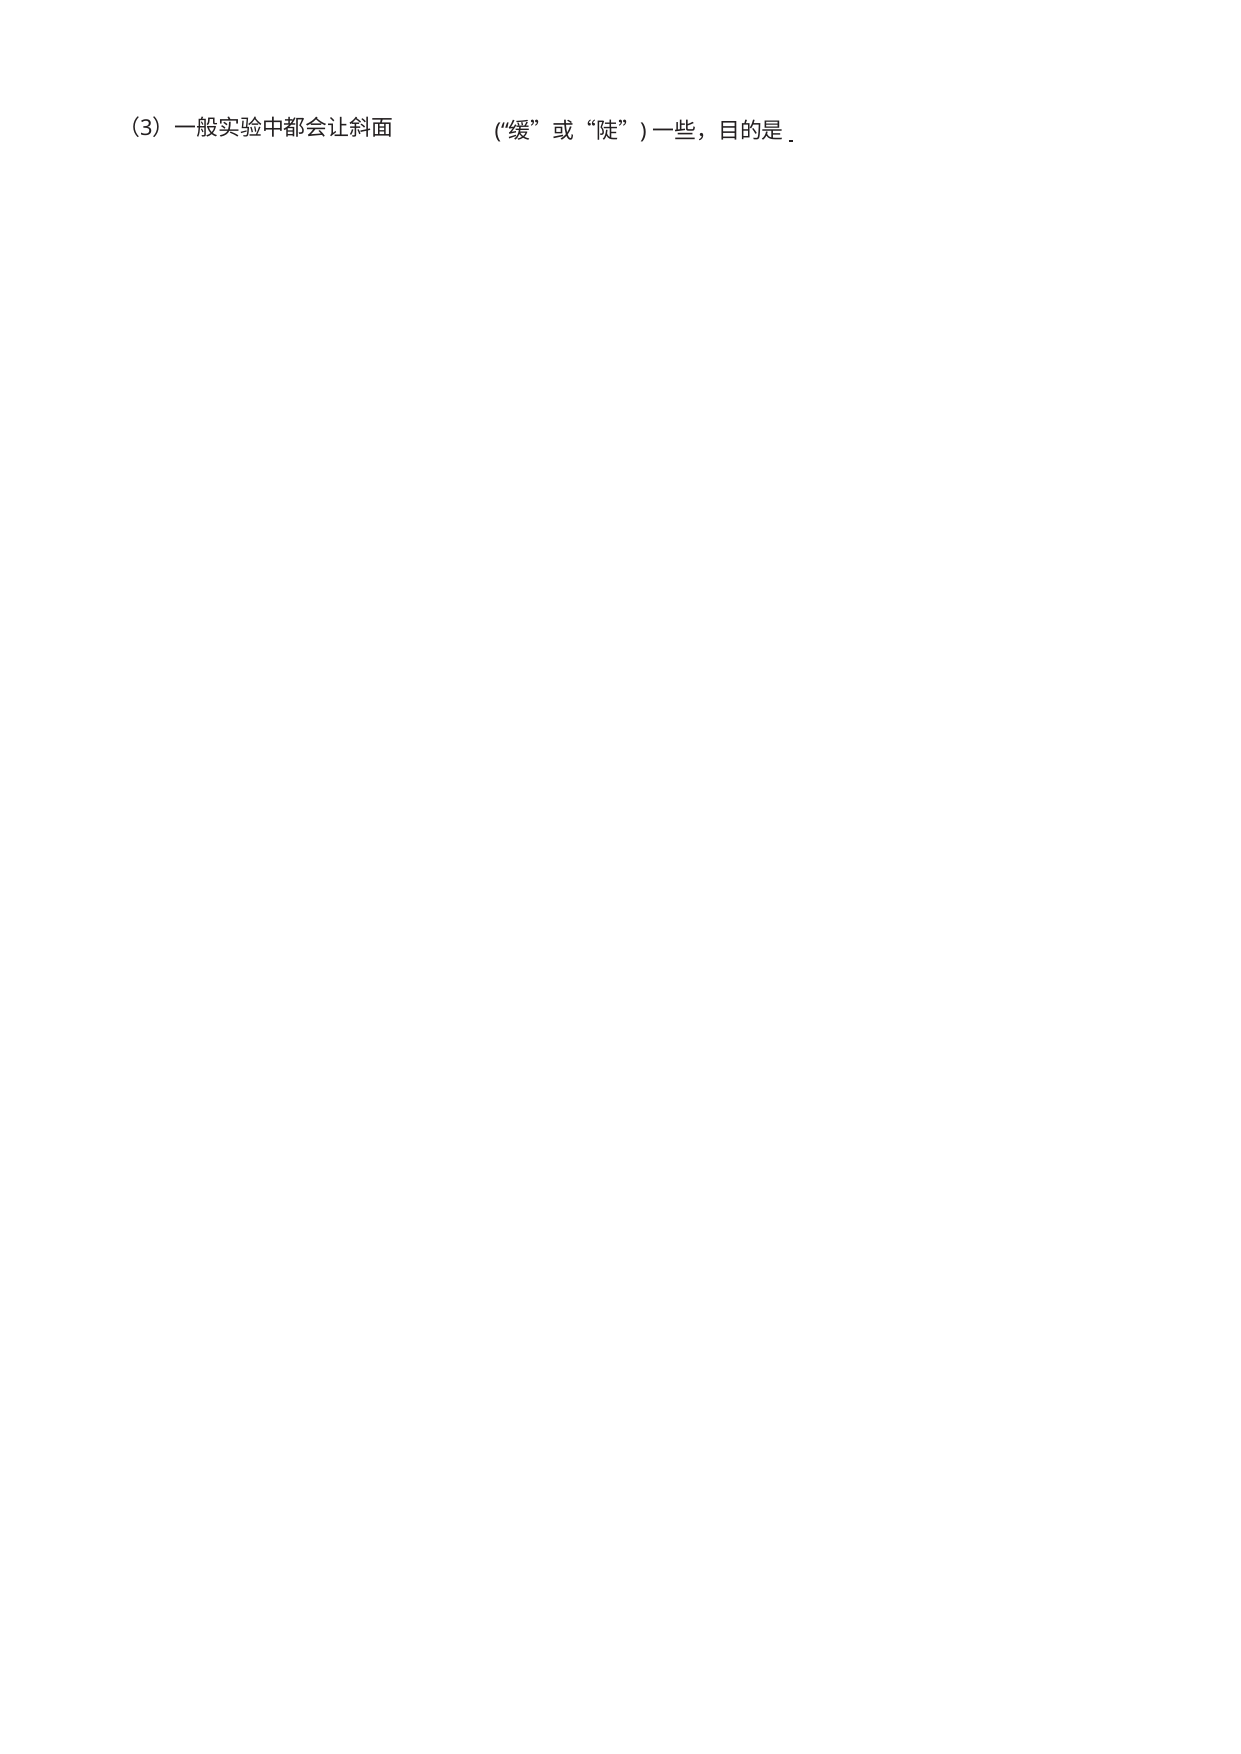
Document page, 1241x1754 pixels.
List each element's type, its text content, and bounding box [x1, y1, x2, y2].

text （3）一般实验中都会让斜面 [118, 110, 402, 142]
text (“缓”或“陡”) 一些，目的是 [494, 113, 1138, 145]
